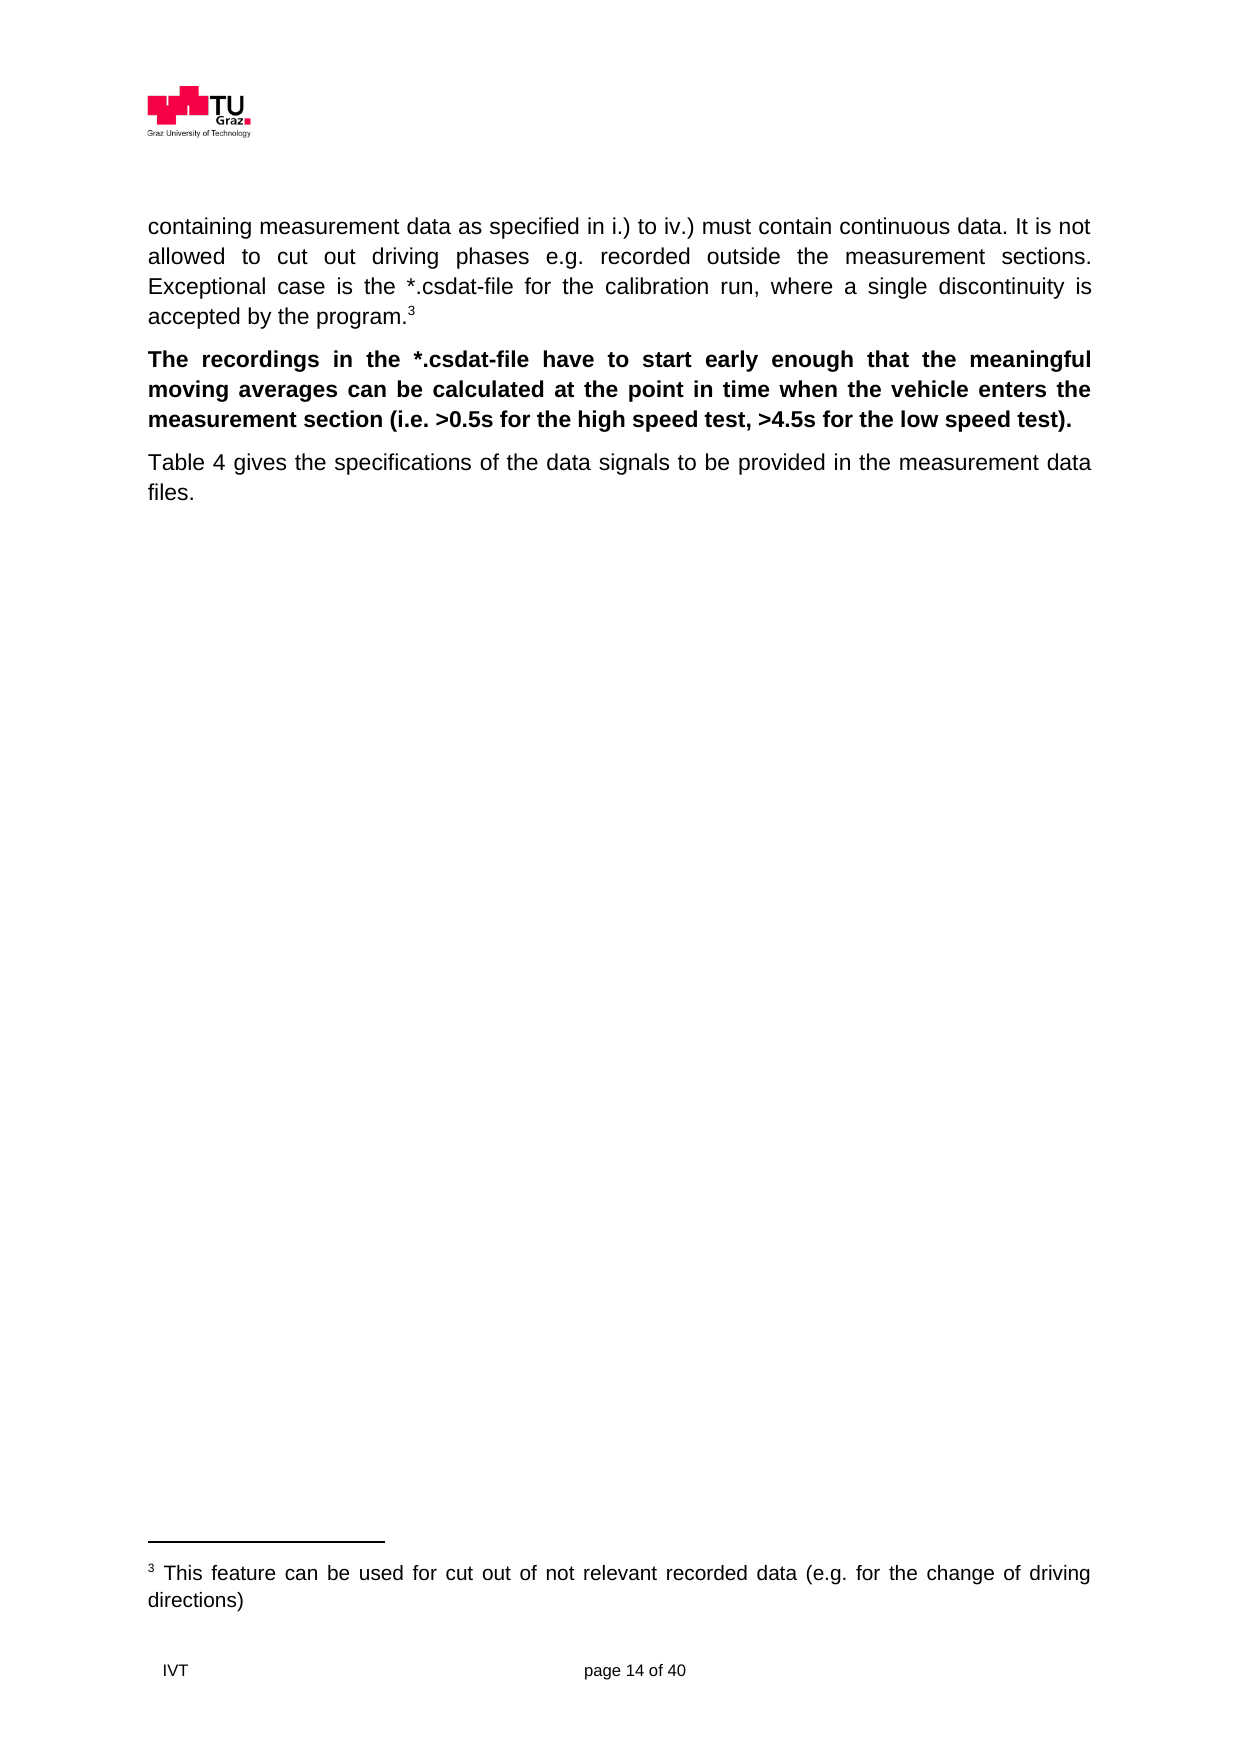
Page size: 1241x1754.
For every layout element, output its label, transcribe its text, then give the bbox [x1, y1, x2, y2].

text The recordings in the *.csdat-file have to start early enough that the meaningful moving averages can be calculated at the point in time when the vehicle enters the measurement section (i.e. >0.5s for the high speed test, >4.5s for the low speed test). [148, 346, 1092, 433]
picture [147, 86, 251, 138]
text Table 4 gives the specifications of the data signals to be provided in the measurement data files. [148, 449, 1092, 506]
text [148, 213, 1092, 329]
